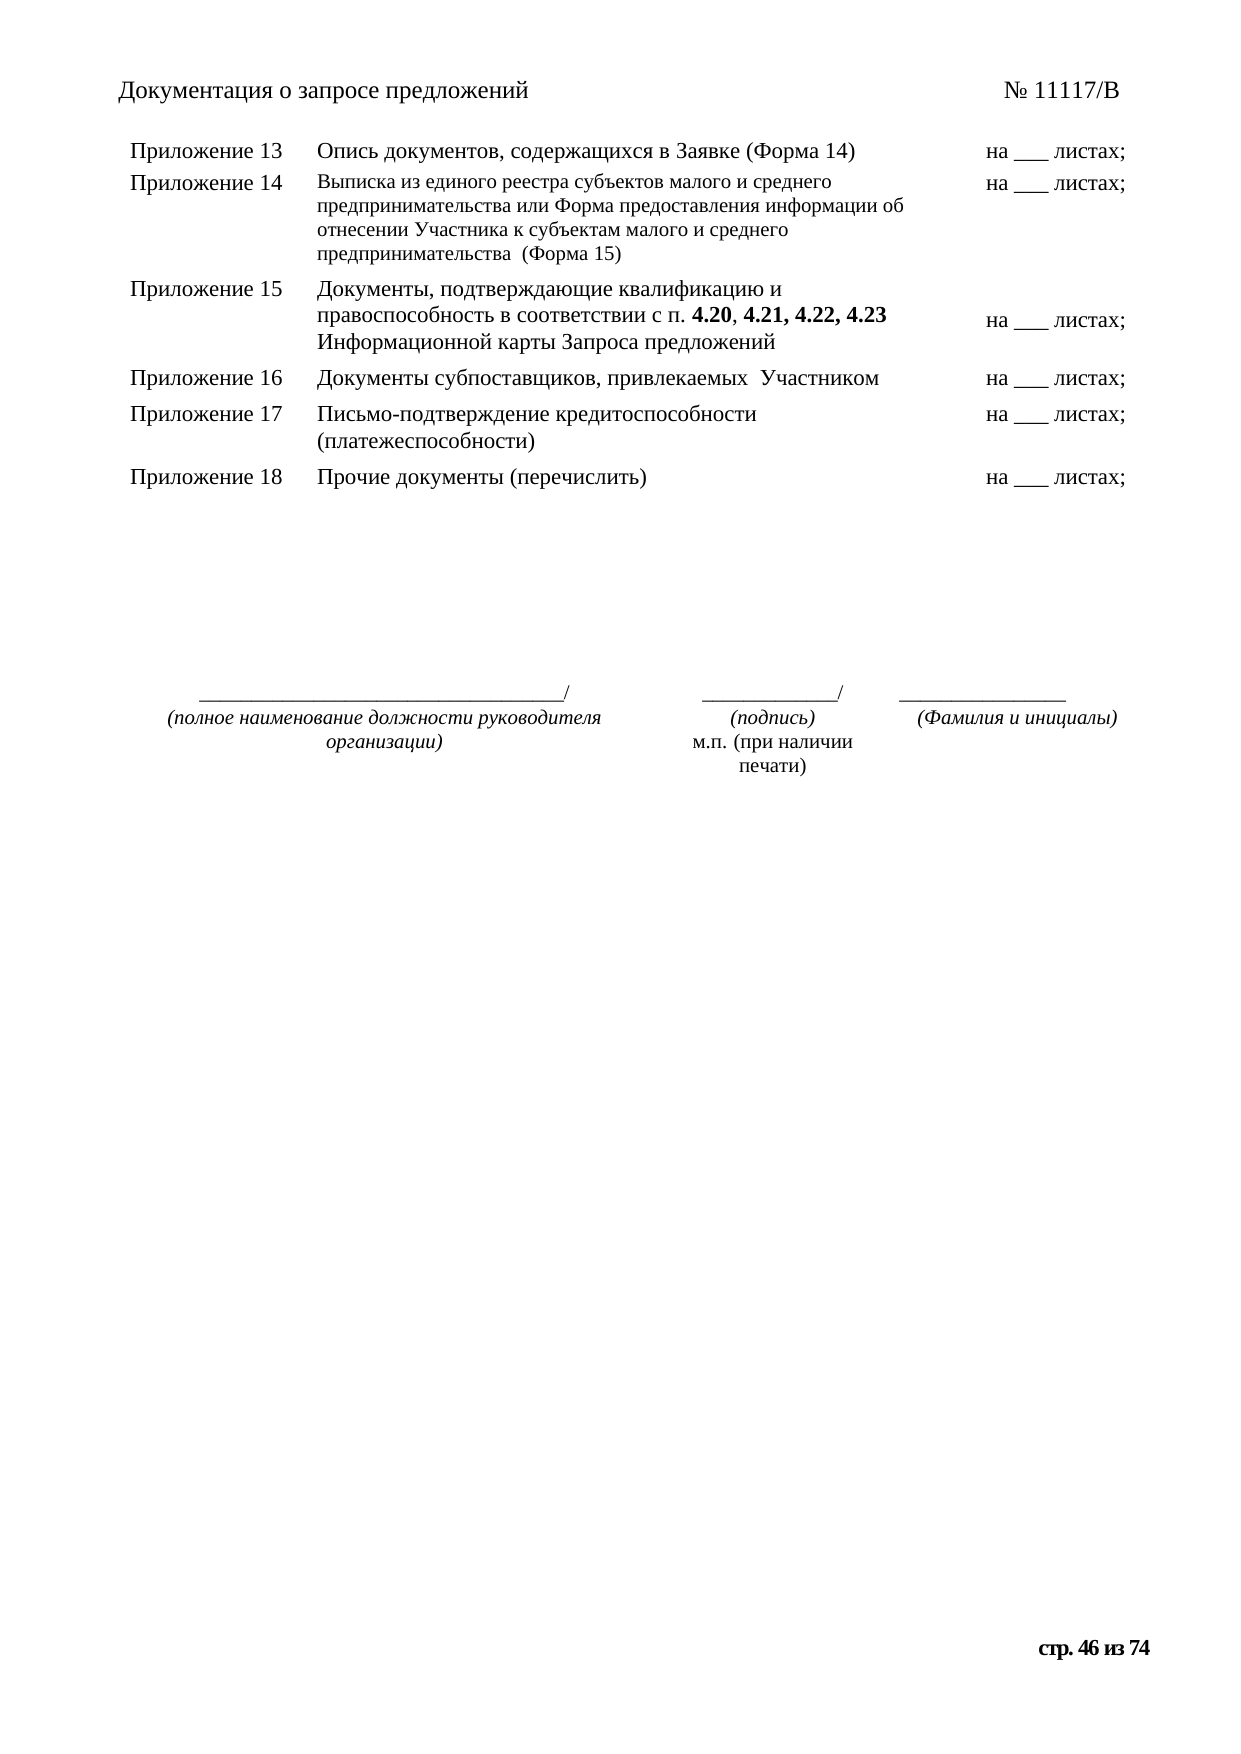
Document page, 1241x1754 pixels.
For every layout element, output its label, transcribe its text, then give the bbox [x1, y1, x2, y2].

table_cell Приложение 17 [107, 396, 306, 458]
table_cell Документы, подтверждающие квалификацию и правоспособность в соответствии с п. 4.20, 4.21, 4.22, 4.23 Информационной карты Запроса предложений [306, 270, 974, 359]
table_cell Опись документов, содержащихся в Заявке (Форма 14) Выписка из единого реестра субъектов малого и среднего предпринимательства или Форма предоставления информации об отнесении Участника к субъектам малого и среднего предпринимательства (Форма 15) [306, 133, 974, 270]
table_header _____________/ [658, 654, 887, 704]
table_header ___________________________________/ [122, 654, 657, 704]
table_cell (Фамилия и инициалы) [888, 705, 1146, 777]
table_cell Приложение 16 [107, 359, 306, 396]
table_cell (подпись) м.п. (при наличии печати) [658, 705, 887, 777]
table_cell на ___ листах; [975, 396, 1152, 458]
table_header ________________ [888, 654, 1146, 704]
table_cell на ___ листах; [975, 359, 1152, 396]
table_cell (полное наименование должности руководителя организации) [122, 705, 657, 777]
table_cell Приложение 15 [107, 270, 306, 359]
table_cell на ___ листах; [975, 458, 1152, 494]
table_cell Прочие документы (перечислить) [306, 458, 974, 494]
table_cell на ___ листах; на ___ листах; [975, 133, 1152, 270]
table_cell Письмо-подтверждение кредитоспособности (платежеспособности) [306, 396, 974, 458]
table_cell Приложение 13 Приложение 14 [107, 133, 306, 270]
table_cell Приложение 18 [107, 458, 306, 494]
table_cell Документы субпоставщиков, привлекаемых Участником [306, 359, 974, 396]
table_cell на ___ листах; [975, 270, 1152, 359]
